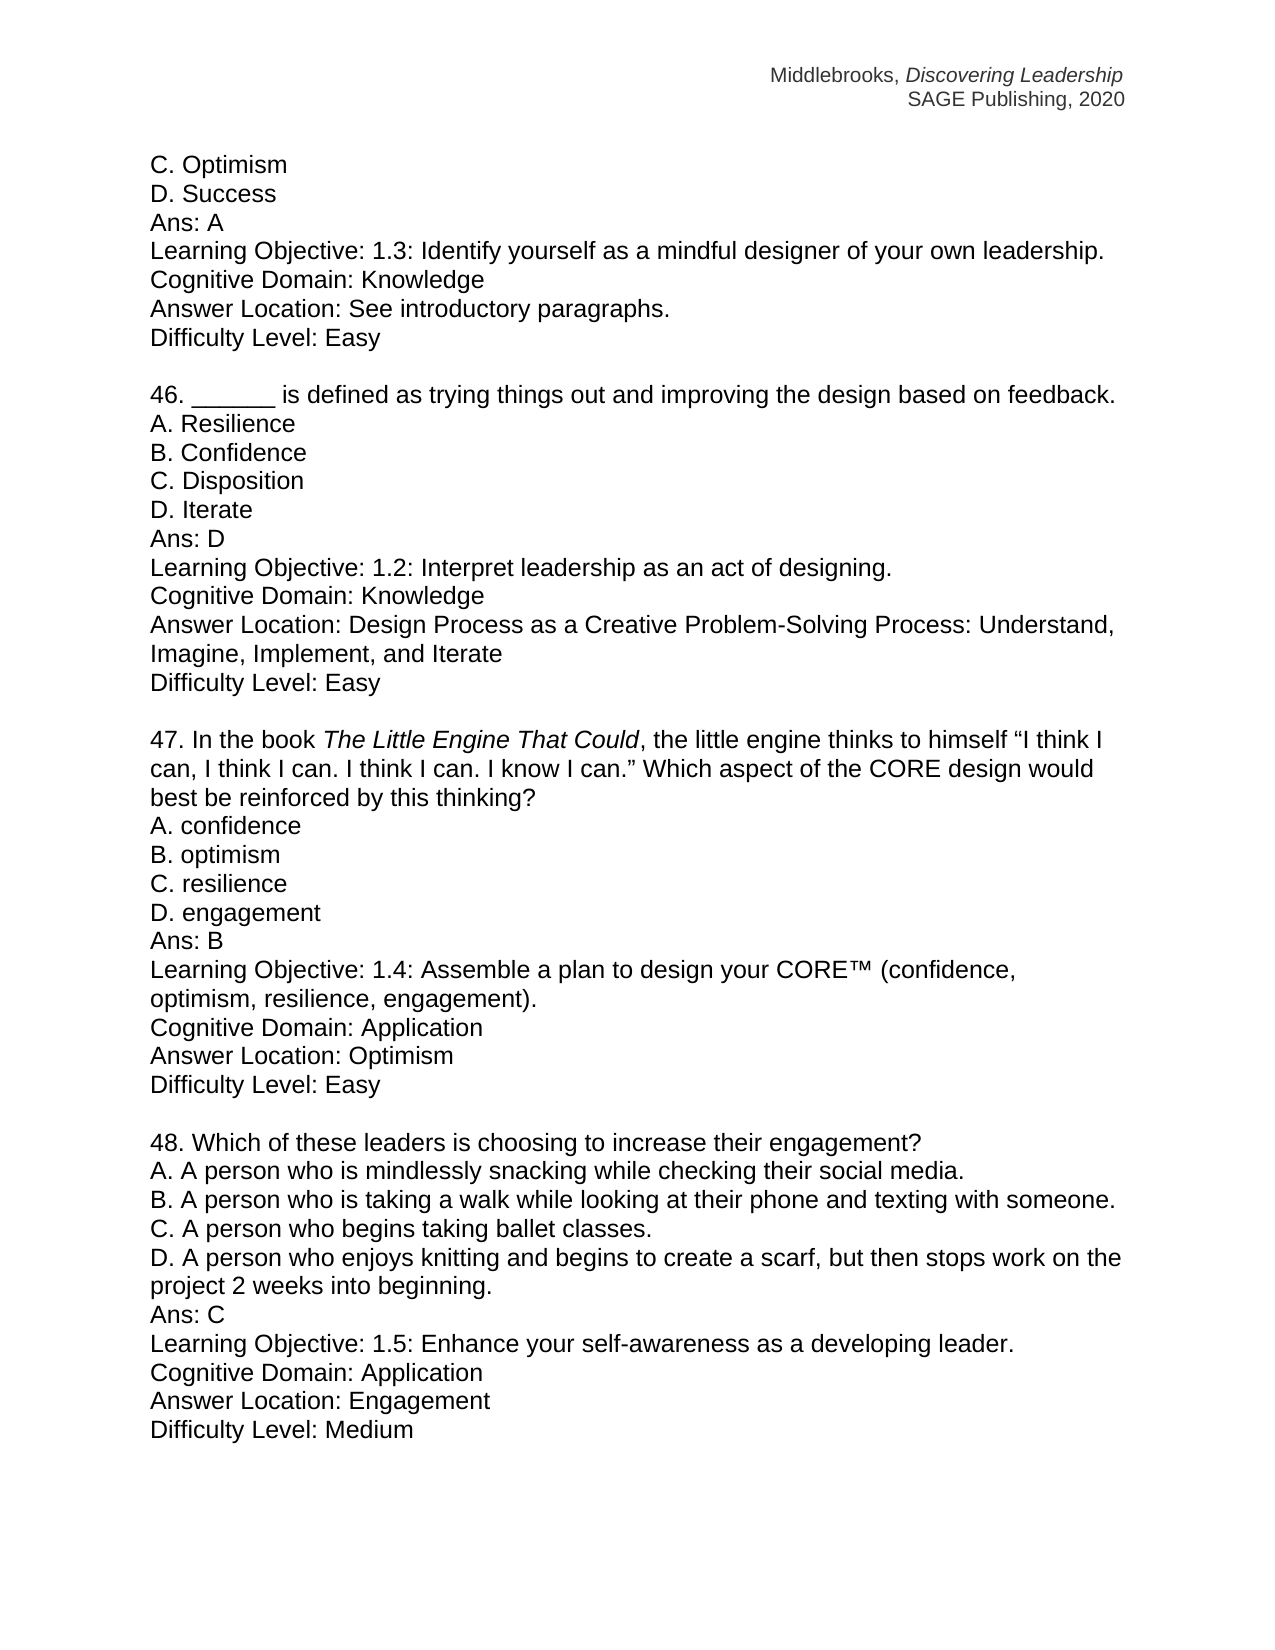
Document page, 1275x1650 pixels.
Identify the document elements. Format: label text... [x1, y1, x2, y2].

text Learning Objective: 1.4: Assemble a plan to design your CORE™ (confidence, optimism, resilience, engagement). [150, 955, 1125, 1012]
text Cognitive Domain: Application [150, 1357, 1125, 1386]
text Ans: B [150, 926, 1125, 955]
text Cognitive Domain: Knowledge [150, 265, 1125, 294]
text A. confidence [150, 811, 1125, 840]
text Difficulty Level: Easy [150, 1070, 1125, 1099]
text 46. ______ is defined as trying things out and improving the design based on feedback. [150, 380, 1125, 409]
text Answer Location: Design Process as a Creative Problem-Solving Process: Understand, Imagine, Implement, and Iterate [150, 610, 1125, 667]
text Ans: C [150, 1300, 1125, 1329]
text Learning Objective: 1.2: Interpret leadership as an act of designing. [150, 552, 1125, 581]
text Answer Location: Engagement [150, 1386, 1125, 1415]
text Difficulty Level: Medium [150, 1415, 1125, 1444]
text Answer Location: Optimism [150, 1041, 1125, 1070]
text B. Confidence [150, 437, 1125, 466]
text D. Iterate [150, 495, 1125, 524]
text Cognitive Domain: Knowledge [150, 581, 1125, 610]
text Ans: A [150, 207, 1125, 236]
text B. A person who is taking a walk while looking at their phone and texting with someone. [150, 1185, 1125, 1214]
text C. A person who begins taking ballet classes. [150, 1214, 1125, 1242]
text 47. In the book The Little Engine That Could, the little engine thinks to himself “I think I can, I think I can. I think I can. I know I can.” Which aspect of the CORE design would best be reinforced by this thinking? [150, 725, 1125, 811]
text D. engagement [150, 897, 1125, 926]
text C. Optimism [150, 150, 1125, 179]
text Learning Objective: 1.5: Enhance your self-awareness as a developing leader. [150, 1329, 1125, 1357]
text B. optimism [150, 840, 1125, 869]
text A. Resilience [150, 409, 1125, 437]
text D. Success [150, 179, 1125, 207]
text Difficulty Level: Easy [150, 667, 1125, 696]
text C. Disposition [150, 466, 1125, 495]
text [150, 294, 1125, 322]
text D. A person who enjoys knitting and begins to create a scarf, but then stops work on the project 2 weeks into beginning. [150, 1242, 1125, 1300]
text Cognitive Domain: Application [150, 1012, 1125, 1041]
text A. A person who is mindlessly snacking while checking their social media. [150, 1156, 1125, 1185]
text C. resilience [150, 869, 1125, 897]
text Ans: D [150, 524, 1125, 552]
text 48. Which of these leaders is choosing to increase their engagement? [150, 1127, 1125, 1156]
text Difficulty Level: Easy [150, 322, 1125, 351]
text Learning Objective: 1.3: Identify yourself as a mindful designer of your own leadership. [150, 236, 1125, 265]
